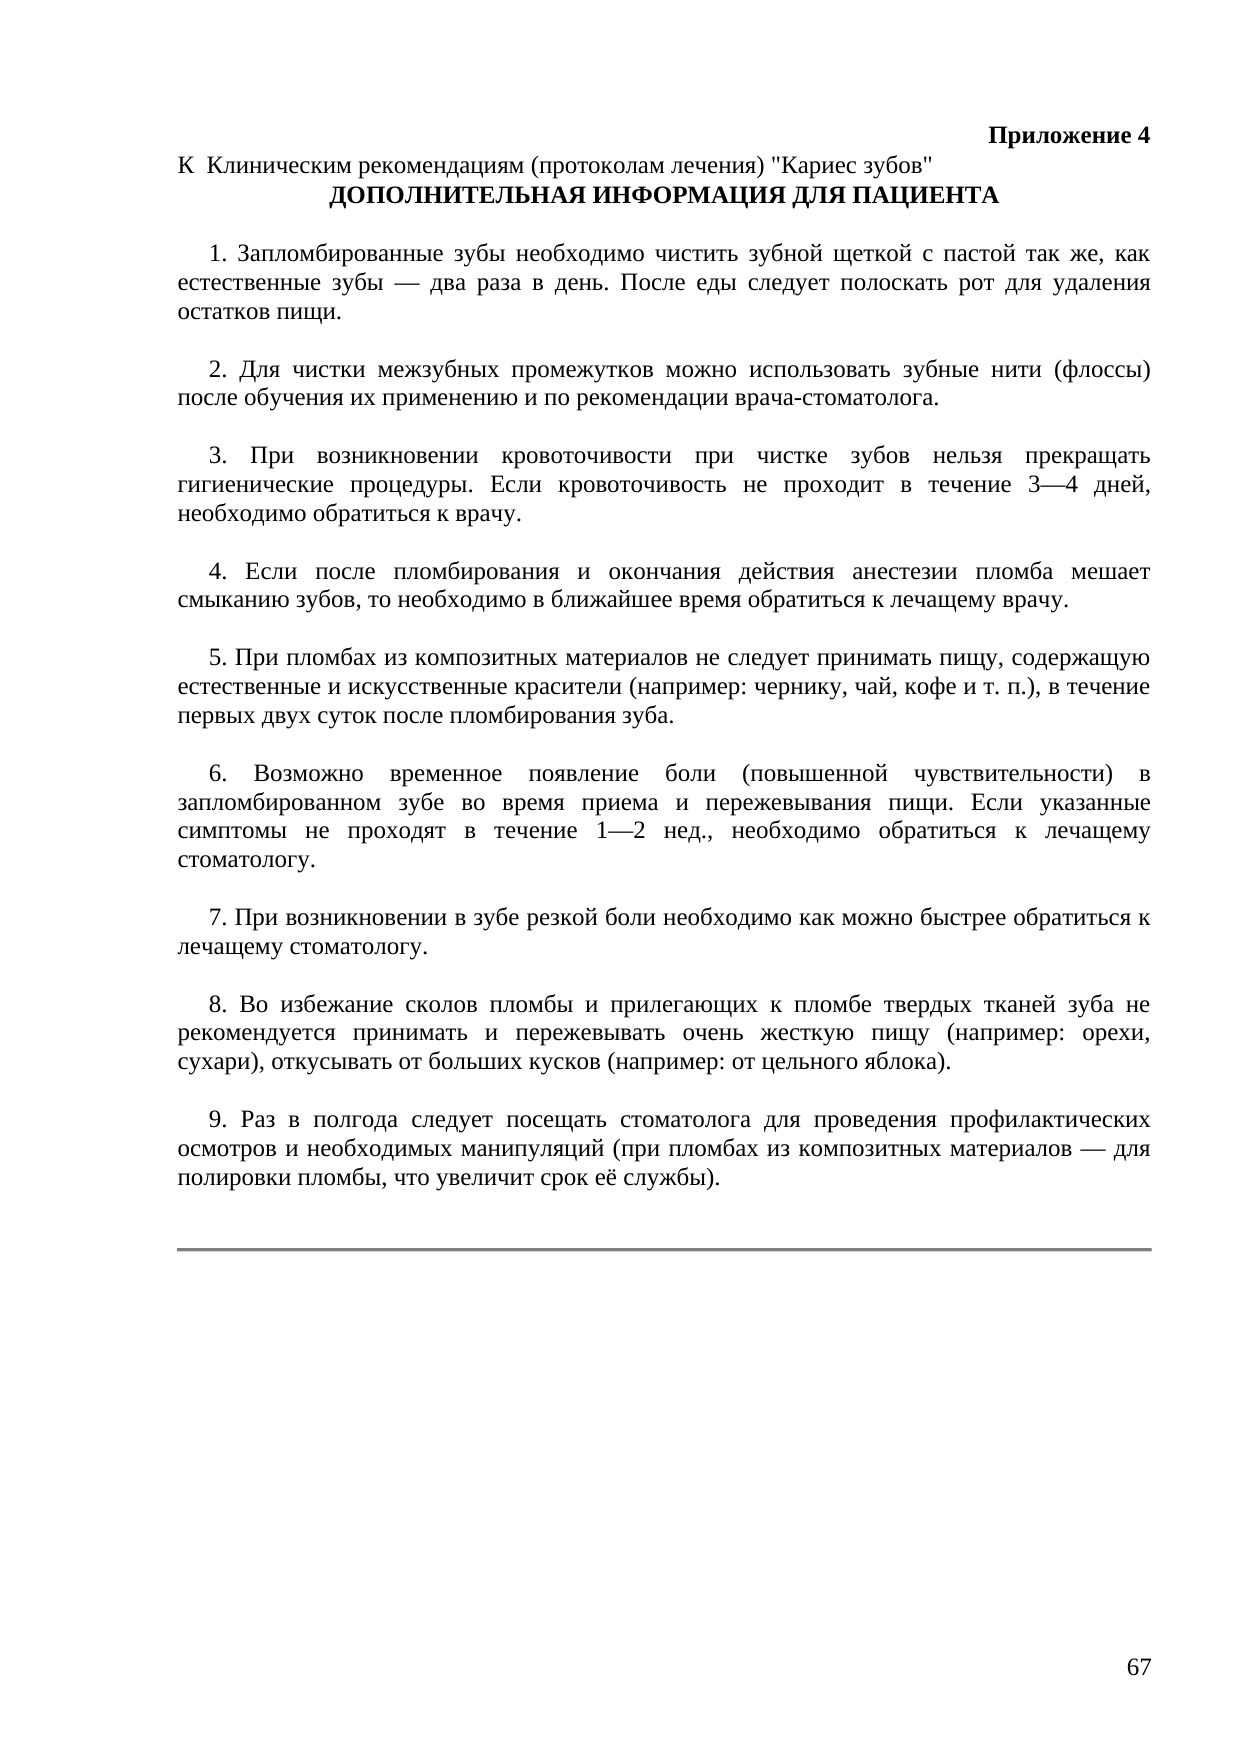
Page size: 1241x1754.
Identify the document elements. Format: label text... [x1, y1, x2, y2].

text 6. Возможно временное появление боли (повышенной чувствительности) в запломбированном зубе во время приема и пережевывания пищи. Если указанные симптомы не проходят в течение 1—2 нед., необходимо обратиться к лечащему стоматологу. [177, 758, 1152, 873]
text 5. При пломбах из композитных материалов не следует принимать пищу, содержащую естественные и искусственные красители (например: чернику, чай, кофе и т. п.), в течение первых двух суток после пломбирования зуба. [177, 642, 1152, 729]
text 3. При возникновении кровоточивости при чистке зубов нельзя прекращать гигиенические процедуры. Если кровоточивость не проходит в течение 3—4 дней, необходимо обратиться к врачу. [177, 440, 1152, 527]
subtitle Приложение 4 [179, 120, 1150, 148]
text К Клиническим рекомендациям (протоколам лечения) "Кариес зубов" [177, 150, 1152, 179]
text 8. Во избежание сколов пломбы и прилегающих к пломбе твердых тканей зуба не рекомендуется принимать и пережевывать очень жесткую пищу (например: орехи, сухари), откусывать от больших кусков (например: от цельного яблока). [177, 989, 1152, 1075]
text 2. Для чистки межзубных промежутков можно использовать зубные нити (флоссы) после обучения их применению и по рекомендации врача-стоматолога. [177, 354, 1152, 411]
text 9. Раз в полгода следует посещать стоматолога для проведения профилактических осмотров и необходимых манипуляций (при пломбах из композитных материалов — для полировки пломбы, что увеличит срок её службы). [177, 1104, 1152, 1190]
subtitle ДОПОЛНИТЕЛЬНАЯ ИНФОРМАЦИЯ ДЛЯ ПАЦИЕНТА [179, 180, 1150, 209]
text 7. При возникновении в зубе резкой боли необходимо как можно быстрее обратиться к лечащему стоматологу. [177, 902, 1152, 959]
text 4. Если после пломбирования и окончания действия анестезии пломба мешает смыканию зубов, то необходимо в ближайшее время обратиться к лечащему врачу. [177, 556, 1152, 613]
text 1. Запломбированные зубы необходимо чистить зубной щеткой с пастой так же, как естественные зубы — два раза в день. После еды следует полоскать рот для удаления остатков пищи. [177, 238, 1152, 324]
